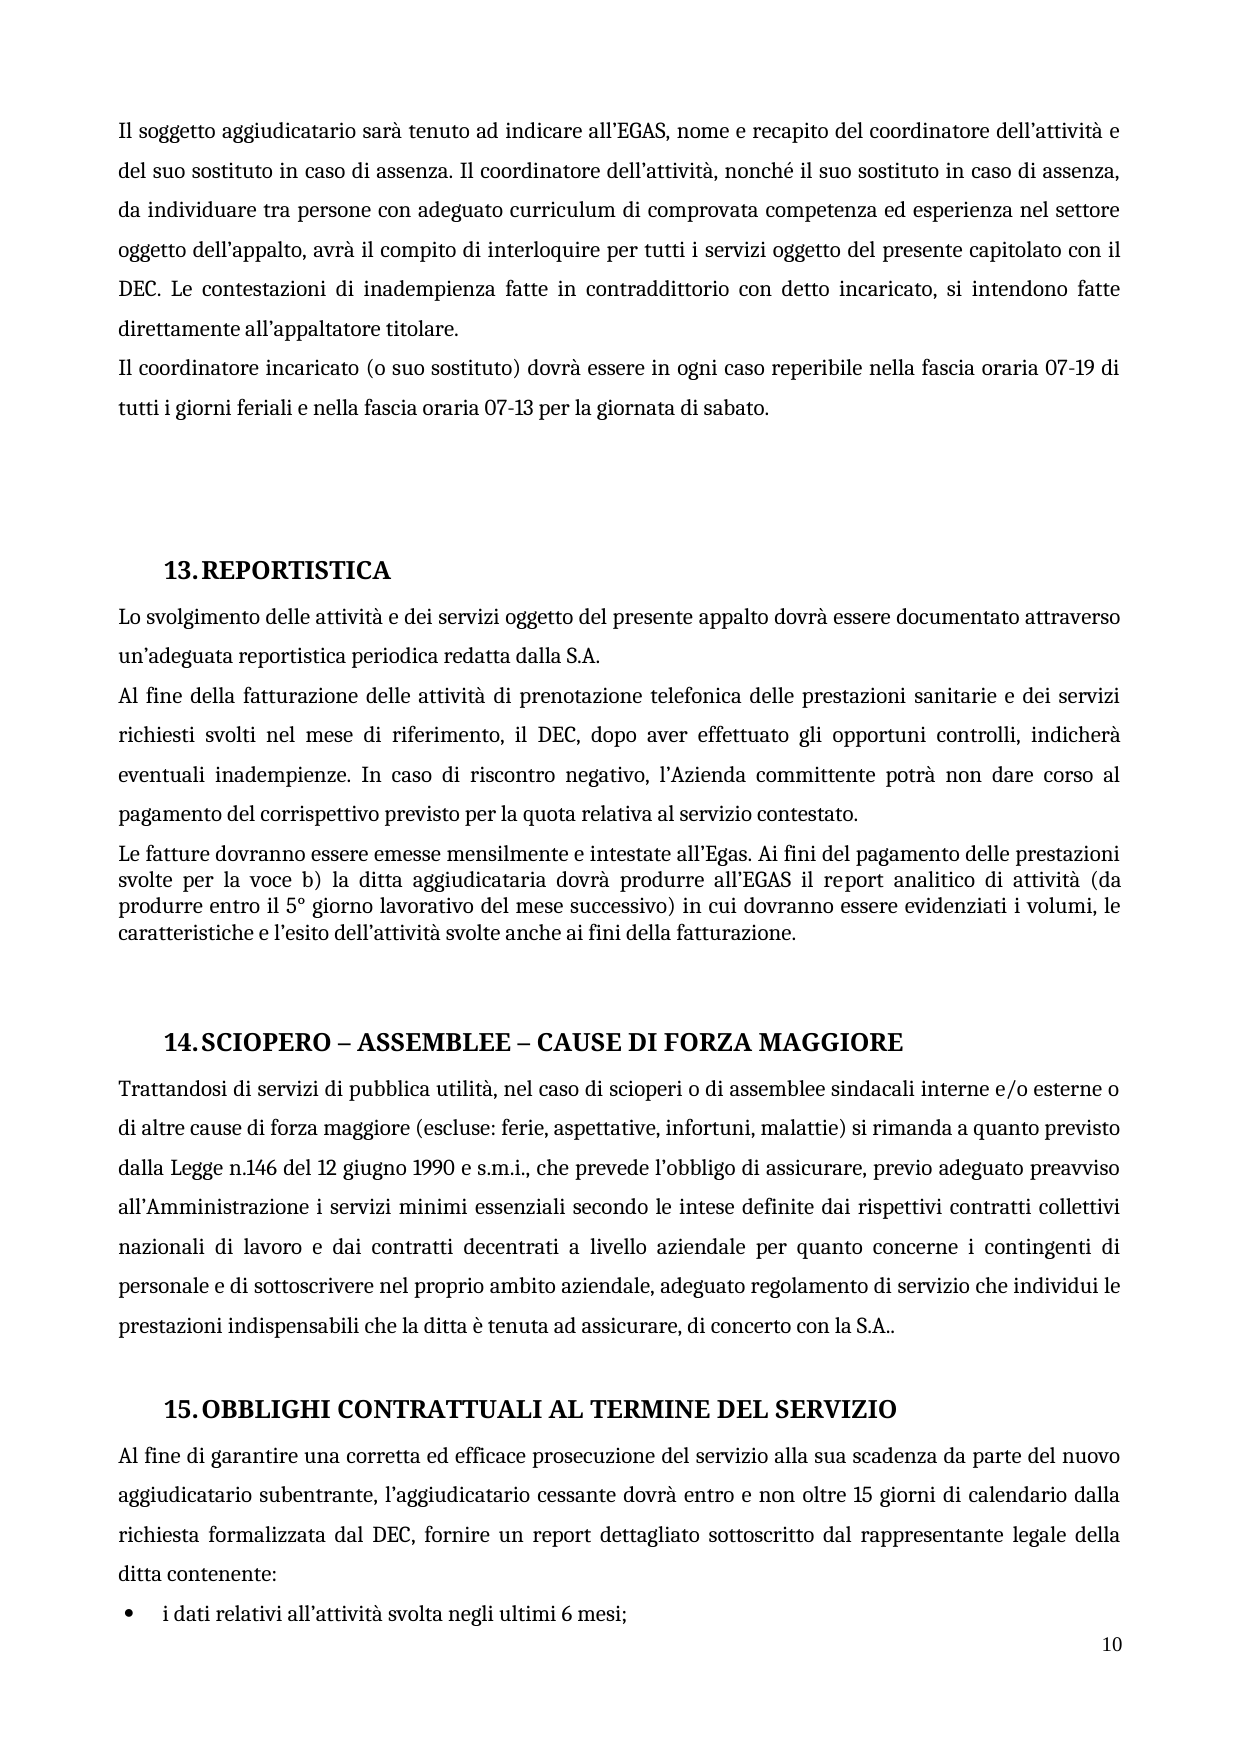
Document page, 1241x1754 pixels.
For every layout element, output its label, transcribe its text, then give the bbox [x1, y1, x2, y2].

text Al fine di garantire una corretta ed efficace prosecuzione del servizio alla sua scadenza da parte del nuovo aggiudicatario subentrante, l’aggiudicatario cessante dovrà entro e non oltre 15 giorni di calendario dalla richiesta formalizzata dal DEC, fornire un report dettagliato sottoscritto dal rappresentante legale della ditta contenente: [118, 1443, 1122, 1587]
list REPORTISTICA [163, 552, 1122, 586]
text Il coordinatore incaricato (o suo sostituto) dovrà essere in ogni caso reperibile nella fascia oraria 07-19 di tutti i giorni feriali e nella fascia oraria 07-13 per la giornata di sabato. [118, 355, 1122, 421]
list SCIOPERO – ASSEMBLEE – CAUSE DI FORZA MAGGIORE [163, 1025, 1122, 1059]
list i dati relativi all’attività svolta negli ultimi 6 mesi; [125, 1601, 1122, 1627]
text Lo svolgimento delle attività e dei servizi oggetto del presente appalto dovrà essere documentato attraverso un’adeguata reportistica periodica redatta dalla S.A. [118, 603, 1122, 669]
text Al fine della fatturazione delle attività di prenotazione telefonica delle prestazioni sanitarie e dei servizi richiesti svolti nel mese di riferimento, il DEC, dopo aver effettuato gli opportuni controlli, indicherà eventuali inadempienze. In caso di riscontro negativo, l’Azienda committente potrà non dare corso al pagamento del corrispettivo previsto per la quota relativa al servizio contestato. [118, 682, 1122, 827]
list OBBLIGHI CONTRATTUALI AL TERMINE DEL SERVIZIO [163, 1392, 1122, 1426]
text Trattandosi di servizi di pubblica utilità, nel caso di scioperi o di assemblee sindacali interne e/o esterne o di altre cause di forza maggiore (escluse: ferie, aspettative, infortuni, malattie) si rimanda a quanto previsto dalla Legge n.146 del 12 giugno 1990 e s.m.i., che prevede l’obbligo di assicurare, previo adeguato preavviso all’Amministrazione i servizi minimi essenziali secondo le intese definite dai rispettivi contratti collettivi nazionali di lavoro e dai contratti decentrati a livello aziendale per quanto concerne i contingenti di personale e di sottoscrivere nel proprio ambito aziendale, adeguato regolamento di servizio che individui le prestazioni indispensabili che la ditta è tenuta ad assicurare, di concerto con la S.A.. [118, 1076, 1122, 1339]
text Il soggetto aggiudicatario sarà tenuto ad indicare all’EGAS, nome e recapito del coordinatore dell’attività e del suo sostituto in caso di assenza. Il coordinatore dell’attività, nonché il suo sostituto in caso di assenza, da individuare tra persone con adeguato curriculum di comprovata competenza ed esperienza nel settore oggetto dell’appalto, avrà il compito di interloquire per tutti i servizi oggetto del presente capitolato con il DEC. Le contestazioni di inadempienza fatte in contraddittorio con detto incaricato, si intendono fatte direttamente all’appaltatore titolare. [118, 118, 1122, 342]
text Le fatture dovranno essere emesse mensilmente e intestate all’Egas. Ai fini del pagamento delle prestazioni svolte per la voce b) la ditta aggiudicataria dovrà produrre all’EGAS il report analitico di attività (da produrre entro il 5° giorno lavorativo del mese successivo) in cui dovranno essere evidenziati i volumi, le caratteristiche e l’esito dell’attività svolte anche ai fini della fatturazione. [118, 840, 1122, 946]
